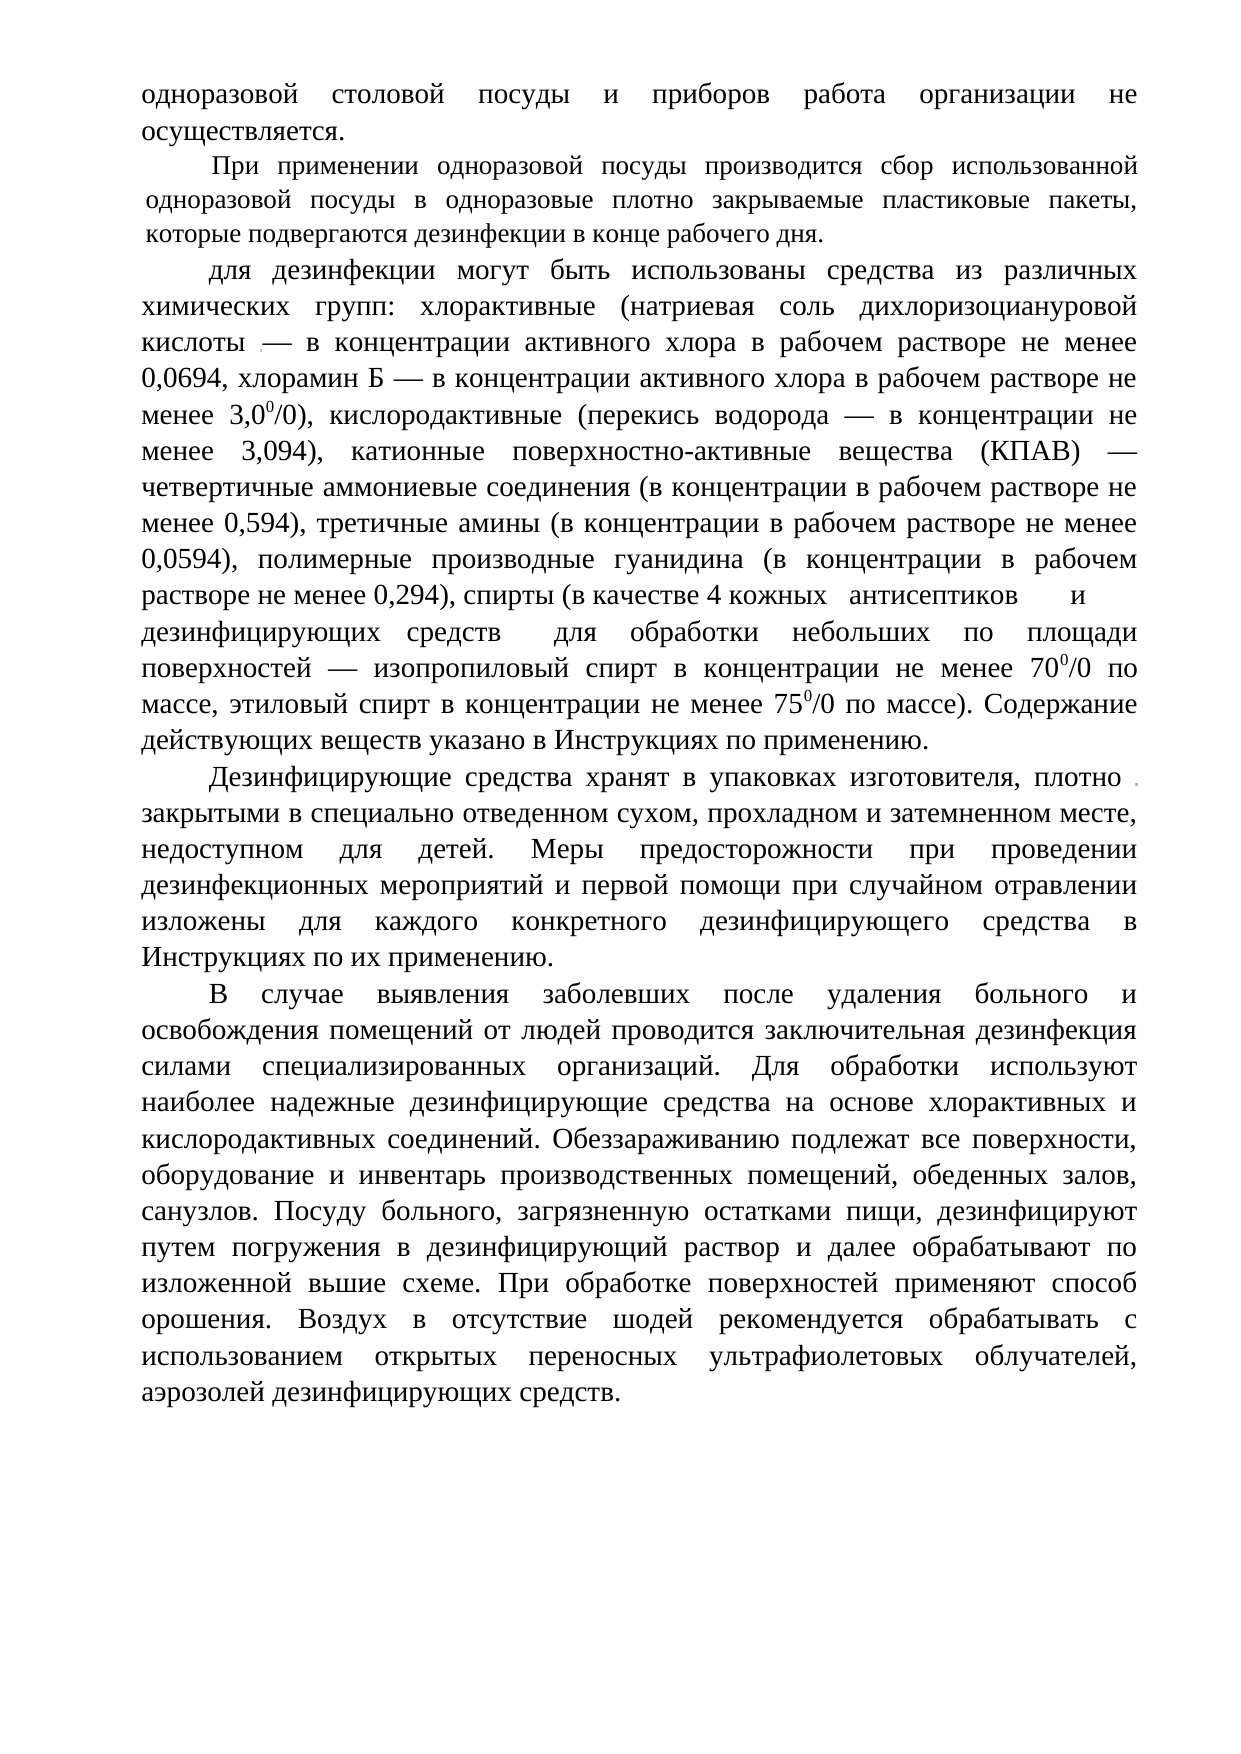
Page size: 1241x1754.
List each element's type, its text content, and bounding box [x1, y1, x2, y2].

text При применении одноразовой посуды производится сбор использованной одноразовой посуды в одноразовые плотно закрываемые пластиковые пакеты, которые подвергаются дезинфекции в конце рабочего дня. [145, 149, 1139, 249]
text Дезинфицирующие средства хранят в упаковках изготовителя, плотно закрытыми в специально отведенном сухом, прохладном и затемненном месте, недоступном для детей. Меры предосторожности при проведении дезинфекционных мероприятий и первой помощи при случайном отравлении изложены для каждого конкретного дезинфицирующего средства в Инструкциях по их применению. [141, 759, 1138, 973]
text для дезинфекции могут быть использованы средства из различных химических групп: хлорактивные (натриевая соль дихлоризоциануровой кислоты — в концентрации активного хлора в рабочем растворе не менее 0,0694, хлорамин Б — в концентрации активного хлора в рабочем растворе не менее 3,00/0), кислородактивные (перекись водорода — в концентрации не менее 3,094), катионные поверхностно-активные вещества (КПАВ) — четвертичные аммониевые соединения (в концентрации в рабочем растворе не менее 0,594), третичные амины (в концентрации в рабочем растворе не менее 0,0594), полимерные производные гуанидина (в концентрации в рабочем растворе не менее 0,294), спирты (в качестве 4 кожных антисептиков и дезинфицирующих средств для обработки небольших по площади поверхностей — изопропиловый спирт в концентрации не менее 700/0 по массе, этиловый спирт в концентрации не менее 750/0 по массе). Содержание действующих веществ указано в Инструкциях по применению. [141, 252, 1138, 756]
text В случае выявления заболевших после удаления больного и освобождения помещений от людей проводится заключительная дезинфекция силами специализированных организаций. Для обработки используют наиболее надежные дезинфицирующие средства на основе хлорактивных и кислородактивных соединений. Обеззараживанию подлежат все поверхности, оборудование и инвентарь производственных помещений, обеденных залов, санузлов. Посуду больного, загрязненную остатками пищи, дезинфицируют путем погружения в дезинфицирующий раствор и далее обрабатывают по изложенной вьшие схеме. При обработке поверхностей применяют способ орошения. Воздух в отсутствие шодей рекомендуется обрабатывать с использованием открытых переносных ультрафиолетовых облучателей, аэрозолей дезинфицирующих средств. [141, 976, 1138, 1407]
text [141, 76, 1138, 146]
